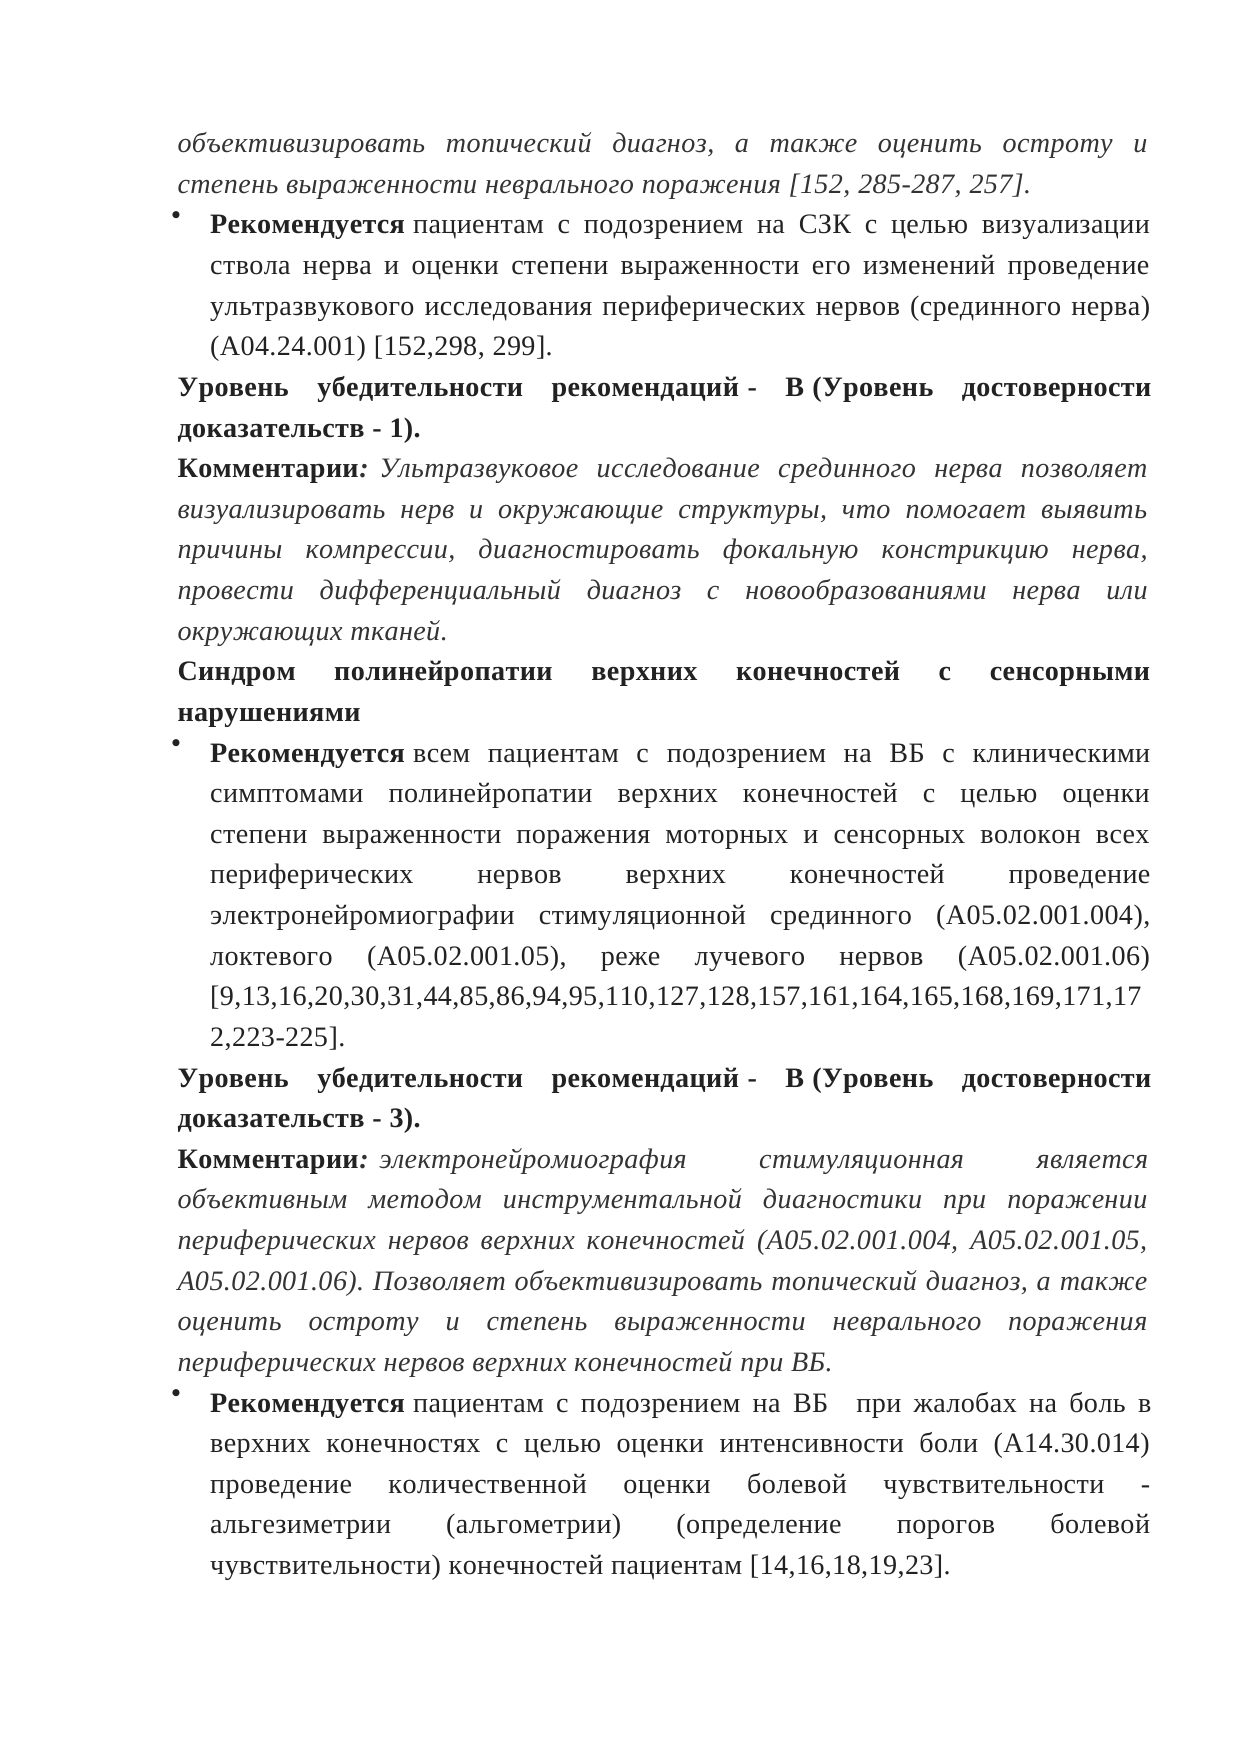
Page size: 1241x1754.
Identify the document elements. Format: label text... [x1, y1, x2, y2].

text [177, 118, 1152, 199]
text Комментарии: электронейромиография стимуляционная является объективным методом инструментальной диагностики при поражении периферических нервов верхних конечностей (A05.02.001.004, A05.02.001.05, A05.02.001.06). Позволяет объективизировать топический диагноз, а также оценить остроту и степень выраженности неврального поражения периферических нервов верхних конечностей при ВБ. [177, 1134, 1152, 1377]
text Уровень убедительности рекомендаций - B (Уровень достоверности доказательств - 1). [177, 362, 1152, 443]
list Рекомендуется всем пациентам с подозрением на ВБ с клиническими симптомами полинейропатии верхних конечностей с целью оценки степени выраженности поражения моторных и сенсорных волокон всех периферических нервов верхних конечностей проведение электронейромиографии стимуляционной срединного (A05.02.001.004), локтевого (A05.02.001.05), реже лучевого нервов (A05.02.001.06) [9,13,16,20,30,31,44,85,86,94,95,110,127,128,157,161,164,165,168,169,171,172,223-225]. [172, 727, 1152, 1052]
list Рекомендуется пациентам с подозрением на СЗК с целью визуализации ствола нерва и оценки степени выраженности его изменений проведение ультразвукового исследования периферических нервов (срединного нерва) (A04.24.001) [152,298, 299]. [172, 199, 1152, 362]
text Комментарии: Ультразвуковое исследование срединного нерва позволяет визуализировать нерв и окружающие структуры, что помогает выявить причины компрессии, диагностировать фокальную констрикцию нерва, провести дифференциальный диагноз с новообразованиями нерва или окружающих тканей. [177, 443, 1152, 646]
text Уровень убедительности рекомендаций - B (Уровень достоверности доказательств - 3). [177, 1052, 1152, 1134]
list Рекомендуется пациентам с подозрением на ВБ при жалобах на боль в верхних конечностях с целью оценки интенсивности боли (A14.30.014) проведение количественной оценки болевой чувствительности - альгезиметрии (альгометрии) (определение порогов болевой чувствительности) конечностей пациентам [14,16,18,19,23]. [172, 1377, 1152, 1581]
text Синдром полинейропатии верхних конечностей с сенсорными нарушениями [177, 646, 1152, 727]
